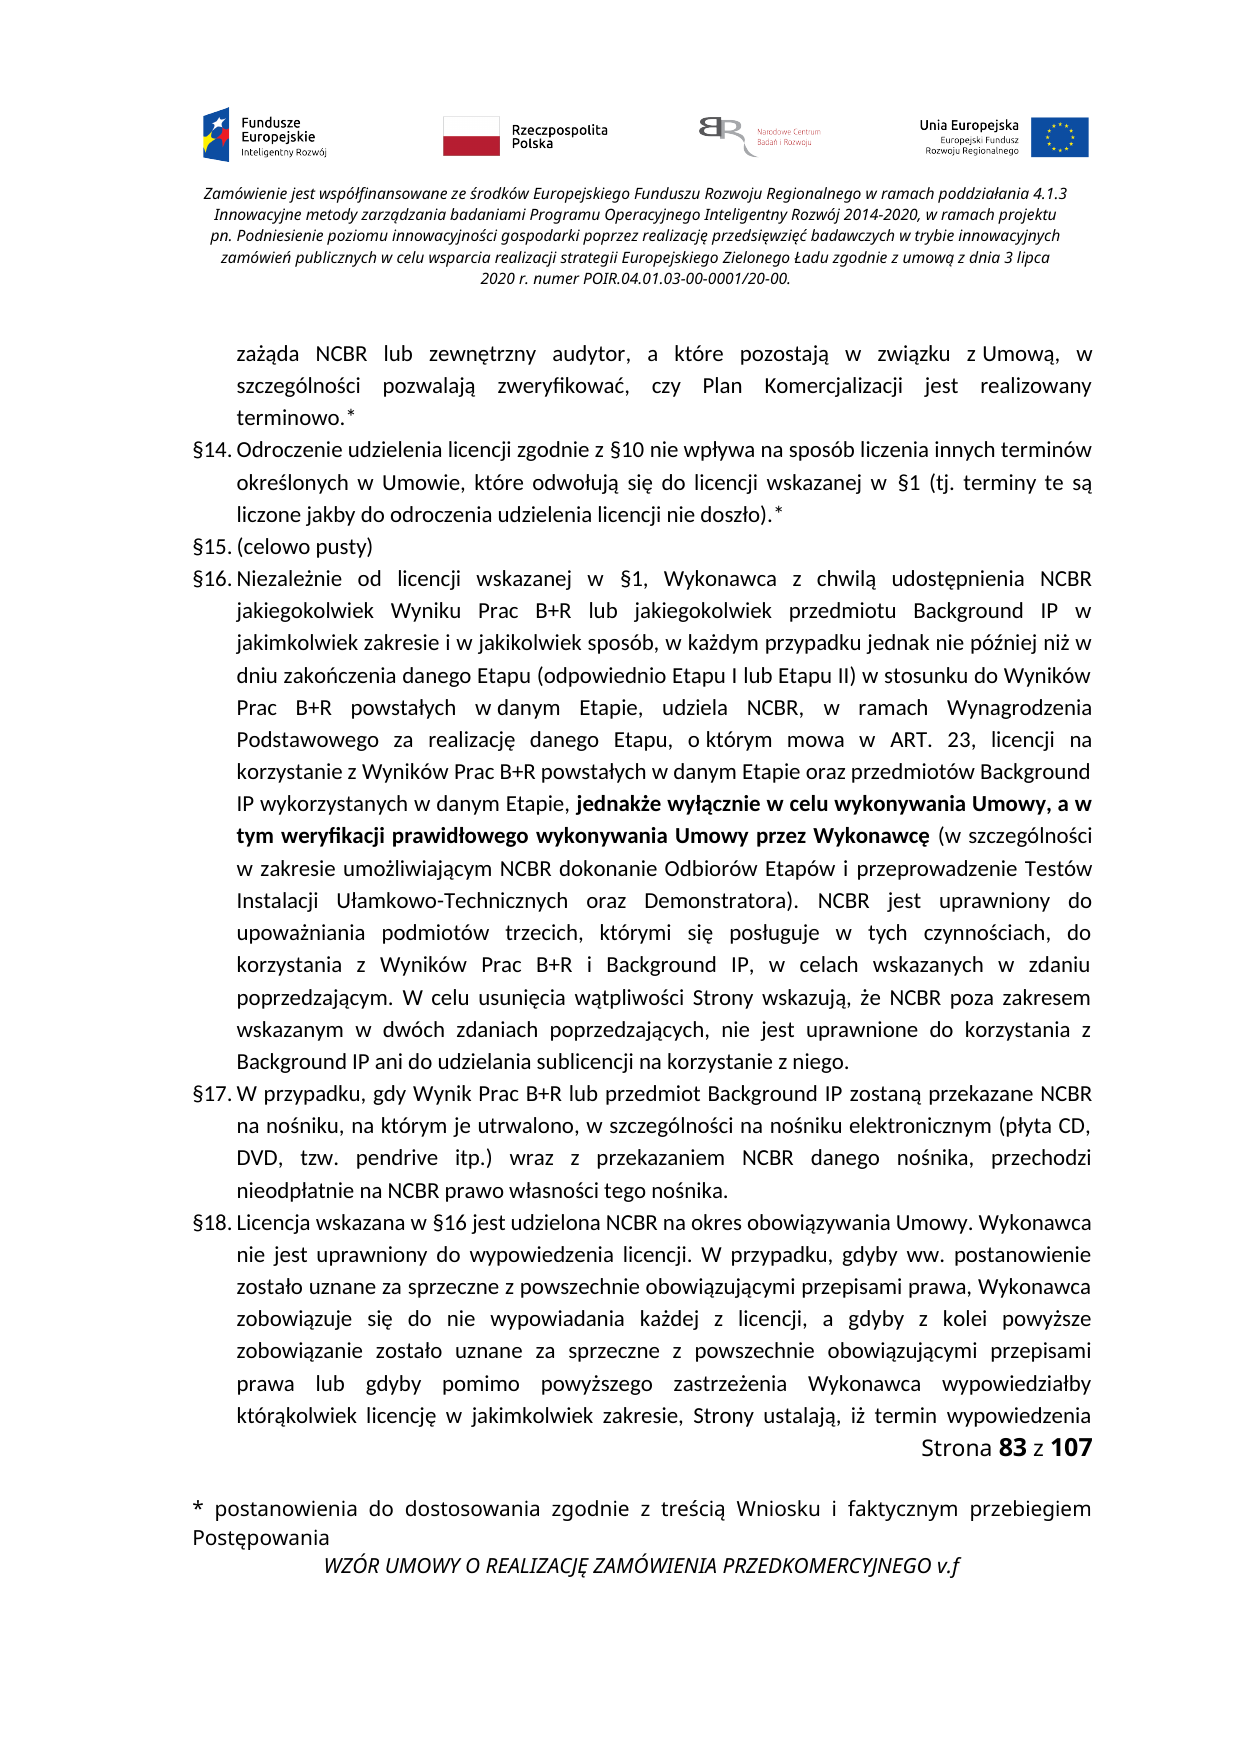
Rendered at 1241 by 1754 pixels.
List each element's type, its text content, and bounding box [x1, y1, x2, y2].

list Odroczenie udzielenia licencji zgodnie z §10 nie wpływa na sposób liczenia innych terminów określonych w Umowie, które odwołują się do licencji wskazanej w §1 (tj. terminy te są liczone jakby do odroczenia udzielenia licencji nie doszło).* [192, 435, 1093, 528]
list W przypadku, gdy Wynik Prac B+R lub przedmiot Background IP zostaną przekazane NCBR na nośniku, na którym je utrwalono, w szczególności na nośniku elektronicznym (płyta CD, DVD, tzw. pendrive itp.) wraz z przekazaniem NCBR danego nośnika, przechodzi nieodpłatnie na NCBR prawo własności tego nośnika. [192, 1079, 1093, 1204]
list Niezależnie od licencji wskazanej w §1, Wykonawca z chwilą udostępnienia NCBR jakiegokolwiek Wyniku Prac B+R lub jakiegokolwiek przedmiotu Background IP w jakimkolwiek zakresie i w jakikolwiek sposób, w każdym przypadku jednak nie później niż w dniu zakończenia danego Etapu (odpowiednio Etapu I lub Etapu II) w stosunku do Wyników Prac B+R powstałych w danym Etapie, udziela NCBR, w ramach Wynagrodzenia Podstawowego za realizację danego Etapu, o którym mowa w ART. 23, licencji na korzystanie z Wyników Prac B+R powstałych w danym Etapie oraz przedmiotów Background IP wykorzystanych w danym Etapie, jednakże wyłącznie w celu wykonywania Umowy, a w tym weryfikacji prawidłowego wykonywania Umowy przez Wykonawcę (w szczególności w zakresie umożliwiającym NCBR dokonanie Odbiorów Etapów i przeprowadzenie Testów Instalacji Ułamkowo-Technicznych oraz Demonstratora). NCBR jest uprawniony do upoważniania podmiotów trzecich, którymi się posługuje w tych czynnościach, do korzystania z Wyników Prac B+R i Background IP, w celach wskazanych w zdaniu poprzedzającym. W celu usunięcia wątpliwości Strony wskazują, że NCBR poza zakresem wskazanym w dwóch zdaniach poprzedzających, nie jest uprawnione do korzystania z Background IP ani do udzielania sublicencji na korzystanie z niego. [192, 564, 1093, 1075]
list (celowo pusty) [192, 532, 1093, 560]
picture [203, 107, 1089, 162]
